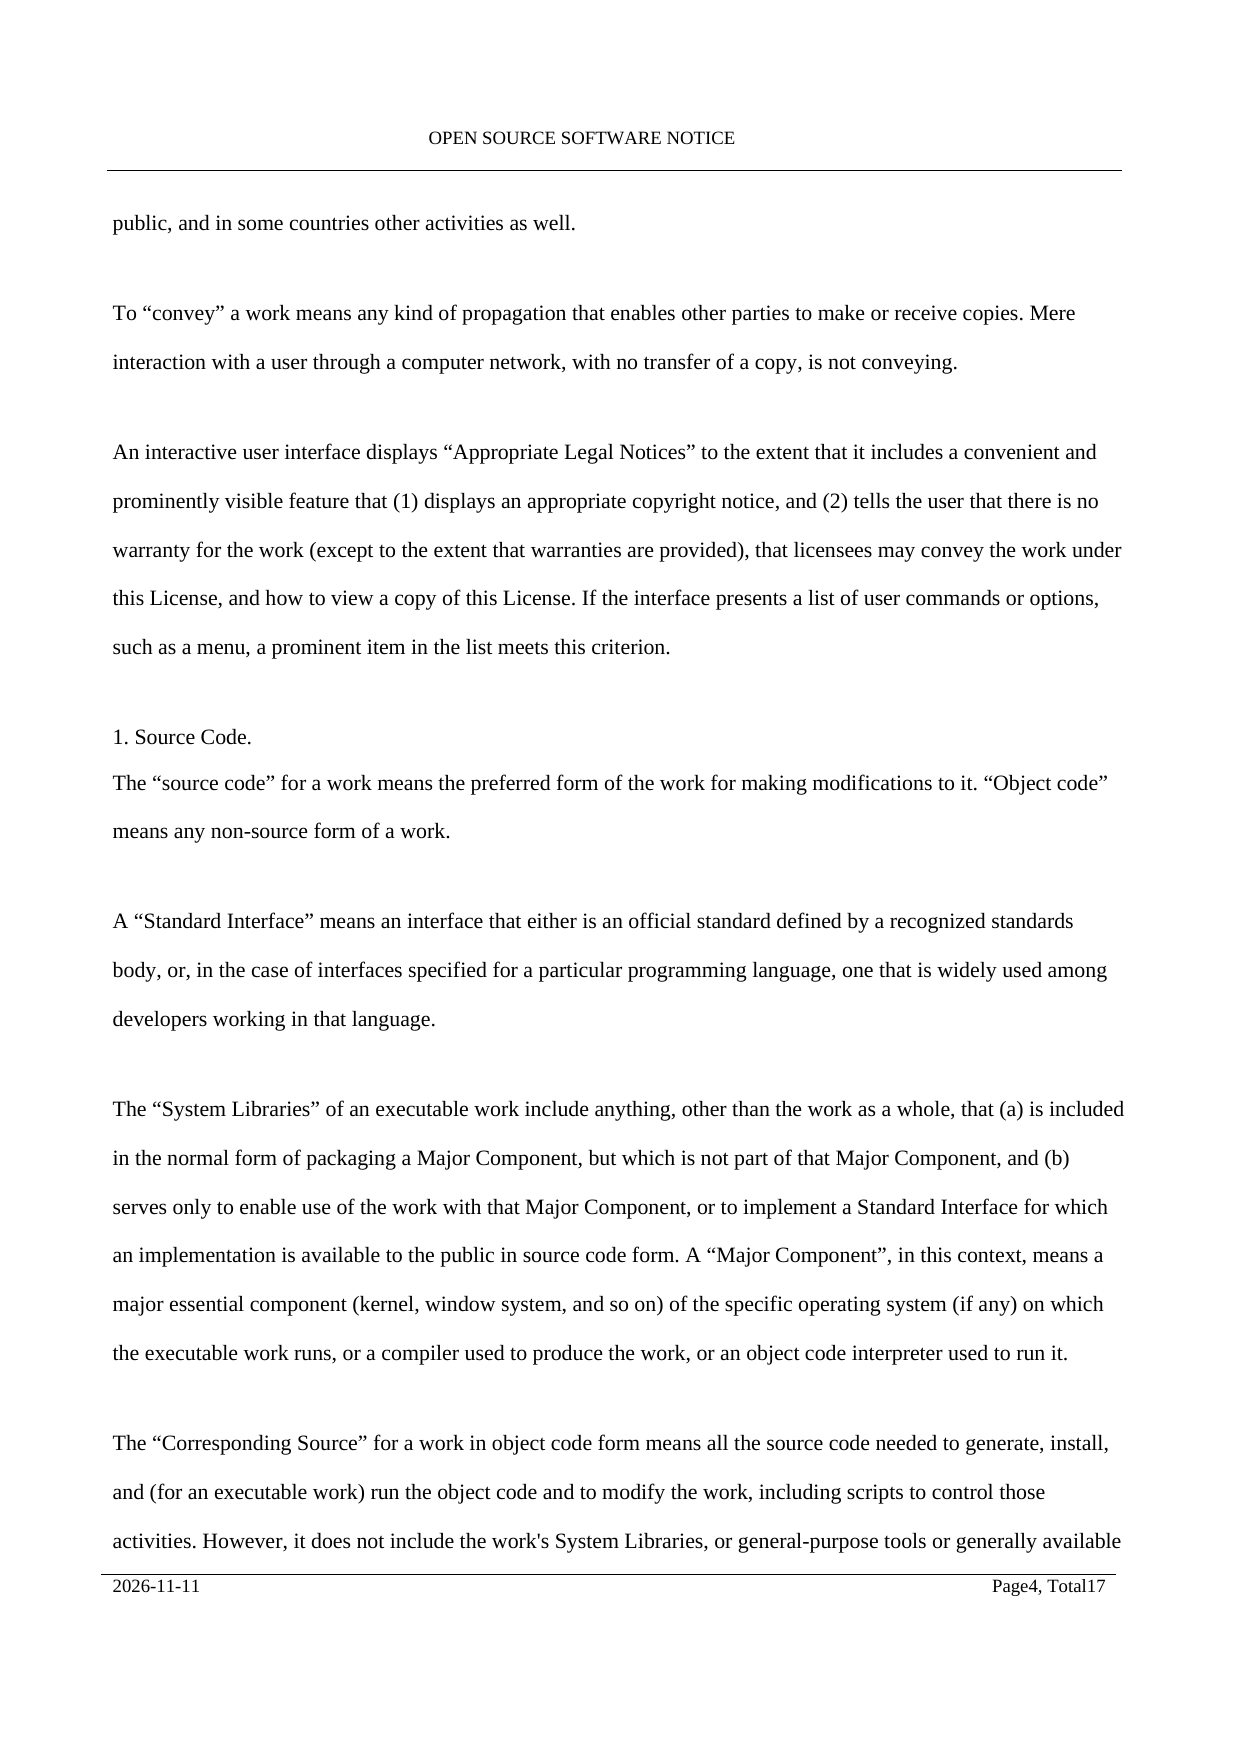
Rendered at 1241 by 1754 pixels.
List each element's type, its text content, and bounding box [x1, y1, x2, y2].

text To “convey” a work means any kind of propagation that enables other parties to make or receive copies. Mere interaction with a user through a computer network, with no transfer of a copy, is not conveying. [112, 297, 1128, 378]
text 1. Source Code. [112, 721, 1128, 753]
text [112, 206, 1128, 239]
text A “Standard Interface” means an interface that either is an official standard defined by a recognized standards body, or, in the case of interfaces specified for a particular programming language, one that is widely used among developers working in that language. [112, 905, 1128, 1035]
text The “source code” for a work means the preferred form of the work for making modifications to it. “Object code” means any non-source form of a work. [112, 766, 1128, 847]
text An interactive user interface displays “Appropriate Legal Notices” to the extent that it includes a convenient and prominently visible feature that (1) displays an appropriate copyright notice, and (2) tells the user that there is no warranty for the work (except to the extent that warranties are provided), that licensees may convey the work under this License, and how to view a copy of this License. If the interface presents a list of user commands or options, such as a menu, a prominent item in the list meets this criterion. [112, 436, 1128, 663]
text The “System Libraries” of an executable work include anything, other than the work as a whole, that (a) is included in the normal form of packaging a Major Component, but which is not part of that Major Component, and (b) serves only to enable use of the work with that Major Component, or to implement a Standard Interface for which an implementation is available to the public in source code form. A “Major Component”, in this context, means a major essential component (kernel, window system, and so on) of the specific operating system (if any) on which the executable work runs, or a compiler used to produce the work, or an object code interpreter used to run it. [112, 1092, 1128, 1369]
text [112, 1426, 1128, 1556]
